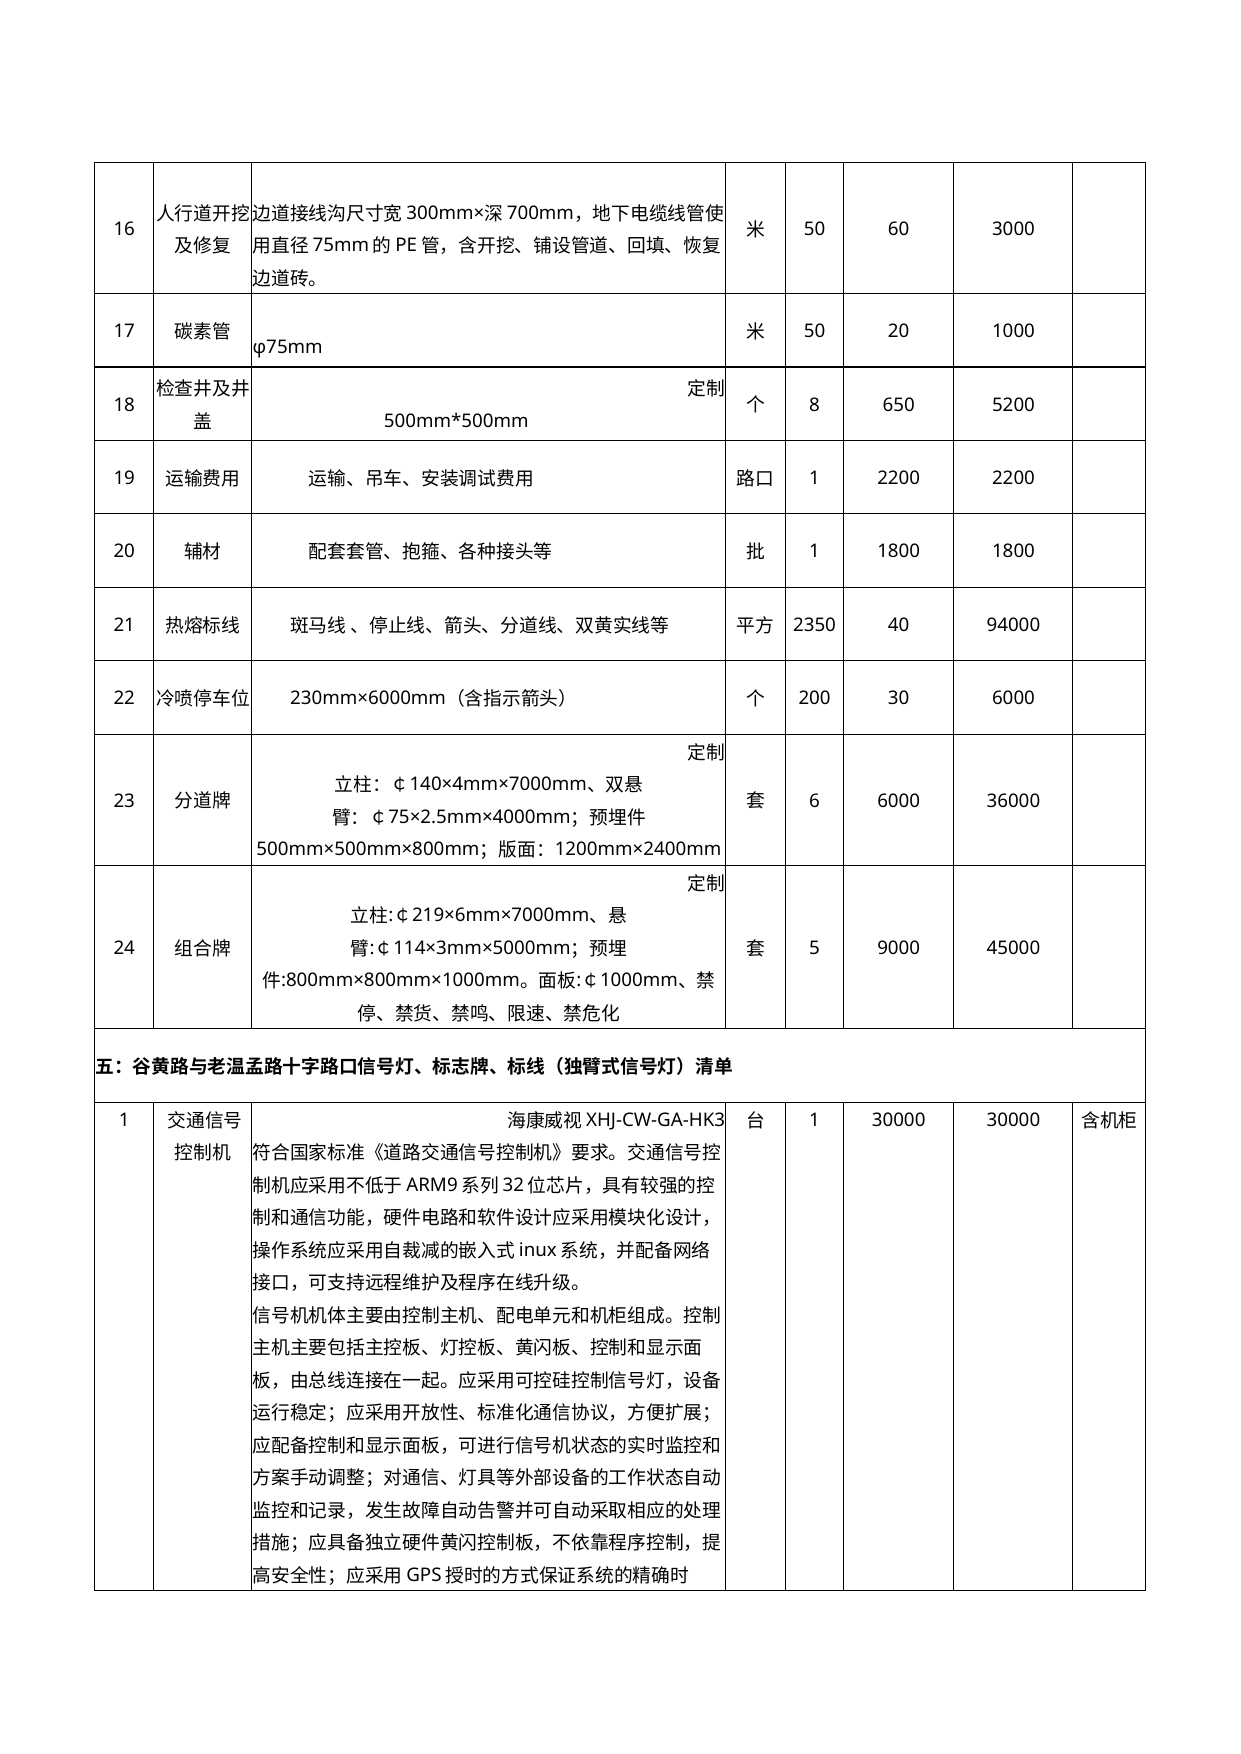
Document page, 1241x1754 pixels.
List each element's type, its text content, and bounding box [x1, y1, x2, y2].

table_cell 米 [726, 163, 785, 293]
table_cell 36000 [954, 735, 1072, 865]
table_cell [1073, 735, 1145, 865]
table_cell 分道牌 [154, 735, 251, 865]
table_cell 20 [844, 294, 953, 366]
table_cell 17 [95, 294, 153, 366]
table_cell 20 [95, 514, 153, 587]
table_cell 16 [95, 163, 153, 293]
table_cell 8 [786, 368, 843, 440]
table_cell [1073, 294, 1145, 366]
table_cell 1800 [844, 514, 953, 587]
table_cell 1 [95, 1103, 153, 1590]
table_cell 1000 [954, 294, 1072, 366]
table_cell 含机柜 [1073, 1103, 1145, 1590]
table_cell 21 [95, 588, 153, 660]
table_cell [1073, 368, 1145, 440]
table_cell 30000 [844, 1103, 953, 1590]
table_cell 台 [726, 1103, 785, 1590]
table_cell 24 [95, 866, 153, 1028]
table_cell 3000 [954, 163, 1072, 293]
table_cell 平方 [726, 588, 785, 660]
table_cell 50 [786, 163, 843, 293]
table_cell 6000 [954, 661, 1072, 734]
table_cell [252, 1103, 725, 1590]
table_cell [1073, 514, 1145, 587]
table_cell 5 [786, 866, 843, 1028]
table_cell 230mm×6000mm（含指示箭头） [252, 661, 725, 734]
table_cell 1800 [954, 514, 1072, 587]
table_cell 交通信号控制机 [154, 1103, 251, 1590]
table_cell φ75mm [252, 294, 725, 366]
table_cell 1 [786, 441, 843, 513]
table_cell 斑马线 、停止线、箭头、分道线、双黄实线等 [252, 588, 725, 660]
table_cell 45000 [954, 866, 1072, 1028]
table_cell 定制 500mm*500mm [252, 368, 725, 440]
table_cell 30000 [954, 1103, 1072, 1590]
table_cell 检查井及井盖 [154, 368, 251, 440]
table_cell 运输费用 [154, 441, 251, 513]
table_cell 套 [726, 866, 785, 1028]
table_cell 个 [726, 368, 785, 440]
table_cell 辅材 [154, 514, 251, 587]
table_cell 定制 立柱：￠140×4mm×7000mm、双悬臂：￠75×2.5mm×4000mm；预埋件500mm×500mm×800mm；版面：1200mm×2400mm [252, 735, 725, 865]
table_cell 批 [726, 514, 785, 587]
table_cell 1 [786, 514, 843, 587]
table_cell 定制 立柱:￠219×6mm×7000mm、悬臂:￠114×3mm×5000mm；预埋件:800mm×800mm×1000mm。面板:￠1000mm、禁停、禁货、禁鸣、限速、禁危化 [252, 866, 725, 1028]
table_cell 边道接线沟尺寸宽300mm×深700mm，地下电缆线管使用直径75mm的PE管，含开挖、铺设管道、回填、恢复边道砖。 [252, 163, 725, 293]
table_cell 热熔标线 [154, 588, 251, 660]
table_cell 9000 [844, 866, 953, 1028]
table_cell [1073, 588, 1145, 660]
table_cell 18 [95, 368, 153, 440]
table_cell 冷喷停车位 [154, 661, 251, 734]
table_cell 个 [726, 661, 785, 734]
table_cell 94000 [954, 588, 1072, 660]
table_cell 路口 [726, 441, 785, 513]
table_cell [1073, 866, 1145, 1028]
table_cell 2200 [954, 441, 1072, 513]
table_cell 五：谷黄路与老温孟路十字路口信号灯、标志牌、标线（独臂式信号灯）清单 [95, 1029, 1145, 1102]
table_cell 19 [95, 441, 153, 513]
table_cell 套 [726, 735, 785, 865]
table_cell 人行道开挖及修复 [154, 163, 251, 293]
table_cell 碳素管 [154, 294, 251, 366]
table_cell 2350 [786, 588, 843, 660]
table_cell 23 [95, 735, 153, 865]
table_cell 30 [844, 661, 953, 734]
table_cell [1073, 661, 1145, 734]
table_cell [1073, 163, 1145, 293]
table_cell 米 [726, 294, 785, 366]
table_cell 200 [786, 661, 843, 734]
table_cell 组合牌 [154, 866, 251, 1028]
table_cell 50 [786, 294, 843, 366]
table_cell [1073, 441, 1145, 513]
table_cell 6 [786, 735, 843, 865]
table_cell 650 [844, 368, 953, 440]
table_cell 22 [95, 661, 153, 734]
table_cell 6000 [844, 735, 953, 865]
table_cell 配套套管、抱箍、各种接头等 [252, 514, 725, 587]
table_cell 1 [786, 1103, 843, 1590]
table_cell 2200 [844, 441, 953, 513]
table_cell 40 [844, 588, 953, 660]
table_cell 60 [844, 163, 953, 293]
table_cell 运输、吊车、安装调试费用 [252, 441, 725, 513]
table_cell 5200 [954, 368, 1072, 440]
